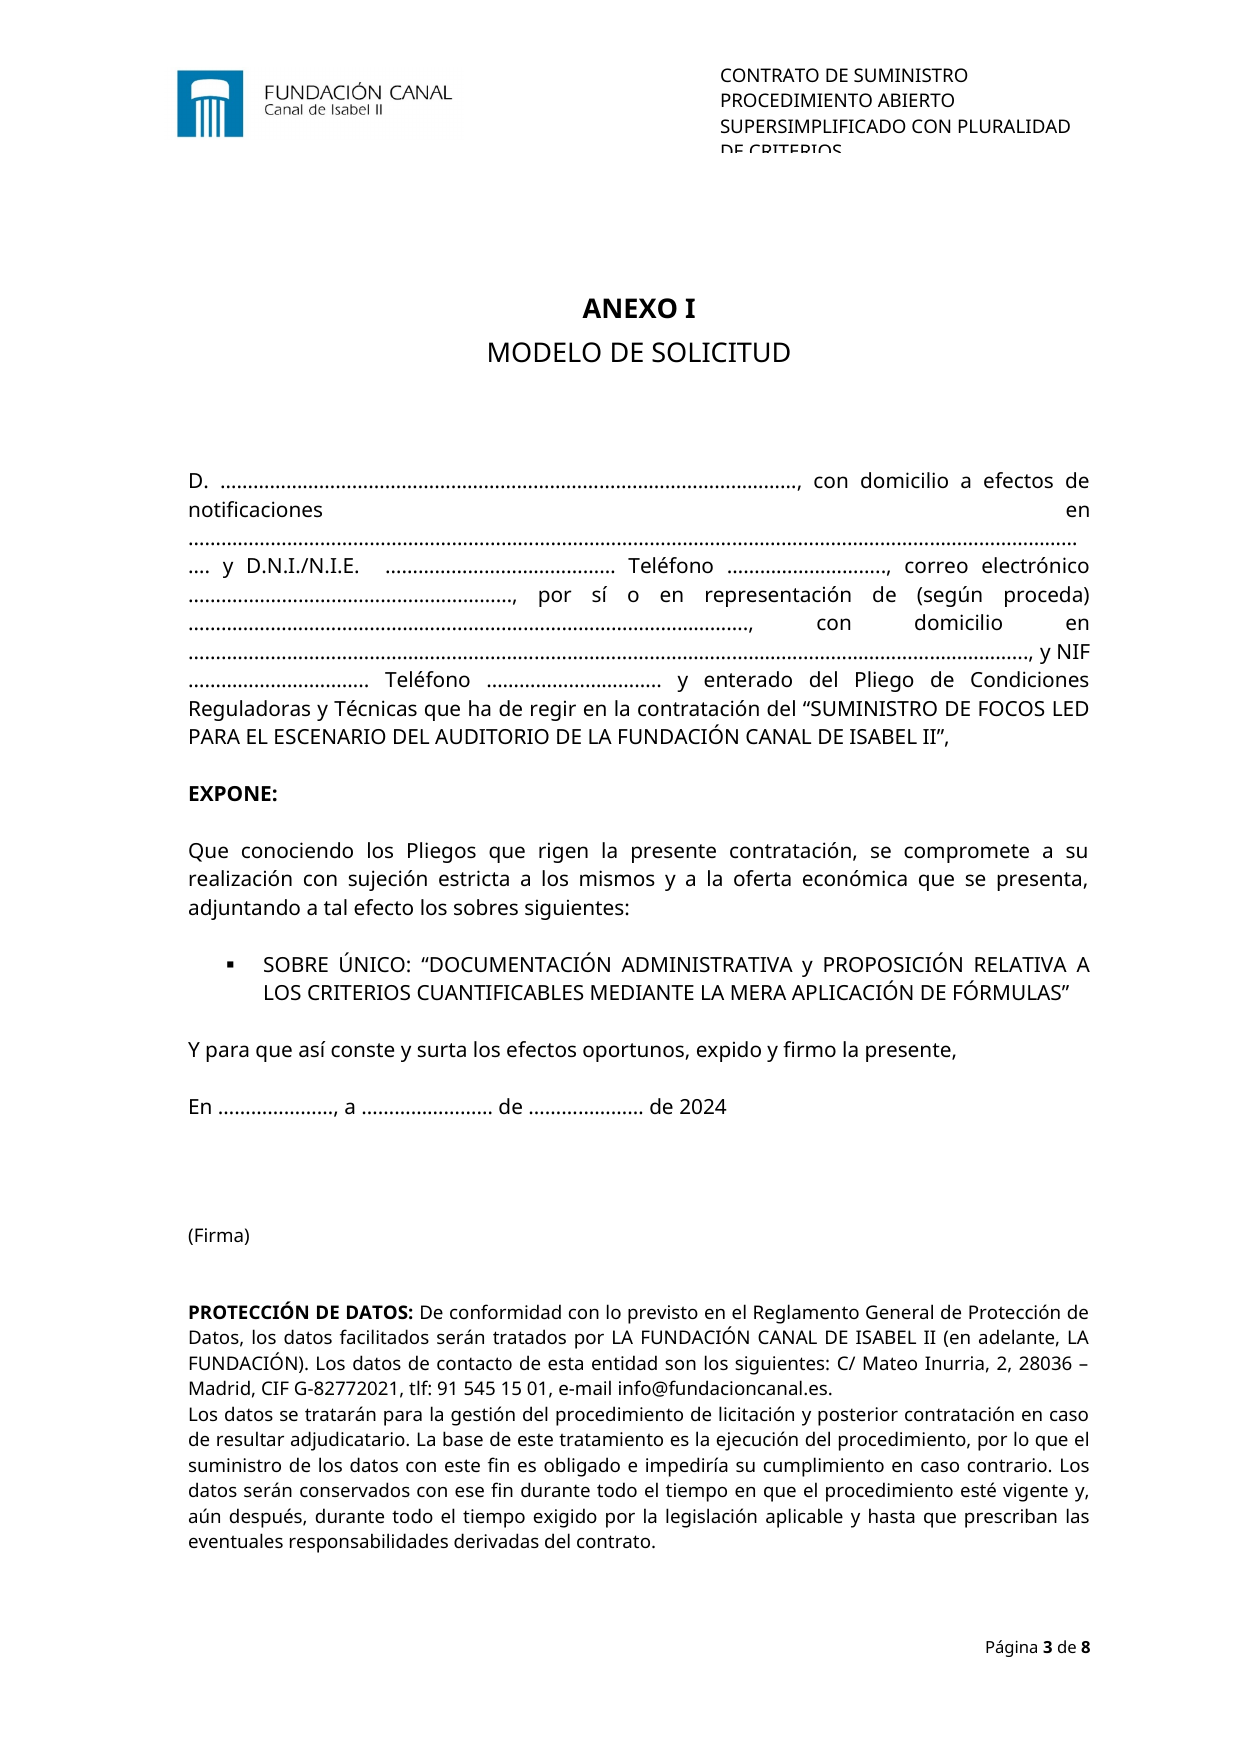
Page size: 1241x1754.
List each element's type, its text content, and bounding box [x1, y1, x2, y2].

text Los datos se tratarán para la gestión del procedimiento de licitación y posterior contratación en caso de resultar adjudicatario. La base de este tratamiento es la ejecución del procedimiento, por lo que el suministro de los datos con este fin es obligado e impediría su cumplimiento en caso contrario. Los datos serán conservados con ese fin durante todo el tiempo en que el procedimiento esté vigente y, aún después, durante todo el tiempo exigido por la legislación aplicable y hasta que prescriban las eventuales responsabilidades derivadas del contrato. [188, 1401, 1090, 1554]
text (Firma) [188, 1222, 1090, 1248]
text Que conociendo los Pliegos que rigen la presente contratación, se compromete a su realización con sujeción estricta a los mismos y a la oferta económica que se presenta, adjuntando a tal efecto los sobres siguientes: [188, 836, 1090, 921]
text Y para que así conste y surta los efectos oportunos, expido y firmo la presente, [188, 1035, 1090, 1063]
picture [164, 67, 464, 140]
text MODELO DE SOLICITUD [188, 334, 1090, 371]
list SOBRE ÚNICO: “DOCUMENTACIÓN ADMINISTRATIVA y PROPOSICIÓN RELATIVA A LOS CRITERIOS CUANTIFICABLES MEDIANTE LA MERA APLICACIÓN DE FÓRMULAS” [225, 950, 1090, 1007]
text EXPONE: [188, 779, 1090, 807]
text PROTECCIÓN DE DATOS: De conformidad con lo previsto en el Reglamento General de Protección de Datos, los datos facilitados serán tratados por LA FUNDACIÓN CANAL DE ISABEL II (en adelante, LA FUNDACIÓN). Los datos de contacto de esta entidad son los siguientes: C/ Mateo Inurria, 2, 28036 – Madrid, CIF G-82772021, tlf: 91 545 15 01, e-mail info@fundacioncanal.es. [188, 1299, 1090, 1401]
text ANEXO I [188, 289, 1090, 326]
text En …………………, a …………………… de ………………… de 2024 [188, 1092, 1090, 1120]
text D. ……………………………………………………………………………………………, con domicilio a efectos de notificaciones en …………………………………………………………………………………………………………………………………………………. y D.N.I./N.I.E. …………………………………… Teléfono ……………………….., correo electrónico ………..…………………………………………, por sí o en representación de (según proceda) ……………………………………………………..…………………………………., con domicilio en ……………………………………………………………………………………………………………………………………..., y NIF ………………….……….. Teléfono ………………………….. y enterado del Pliego de Condiciones Reguladoras y Técnicas que ha de regir en la contratación del “SUMINISTRO DE FOCOS LED PARA EL ESCENARIO DEL AUDITORIO DE LA FUNDACIÓN CANAL DE ISABEL II”, [188, 466, 1090, 751]
